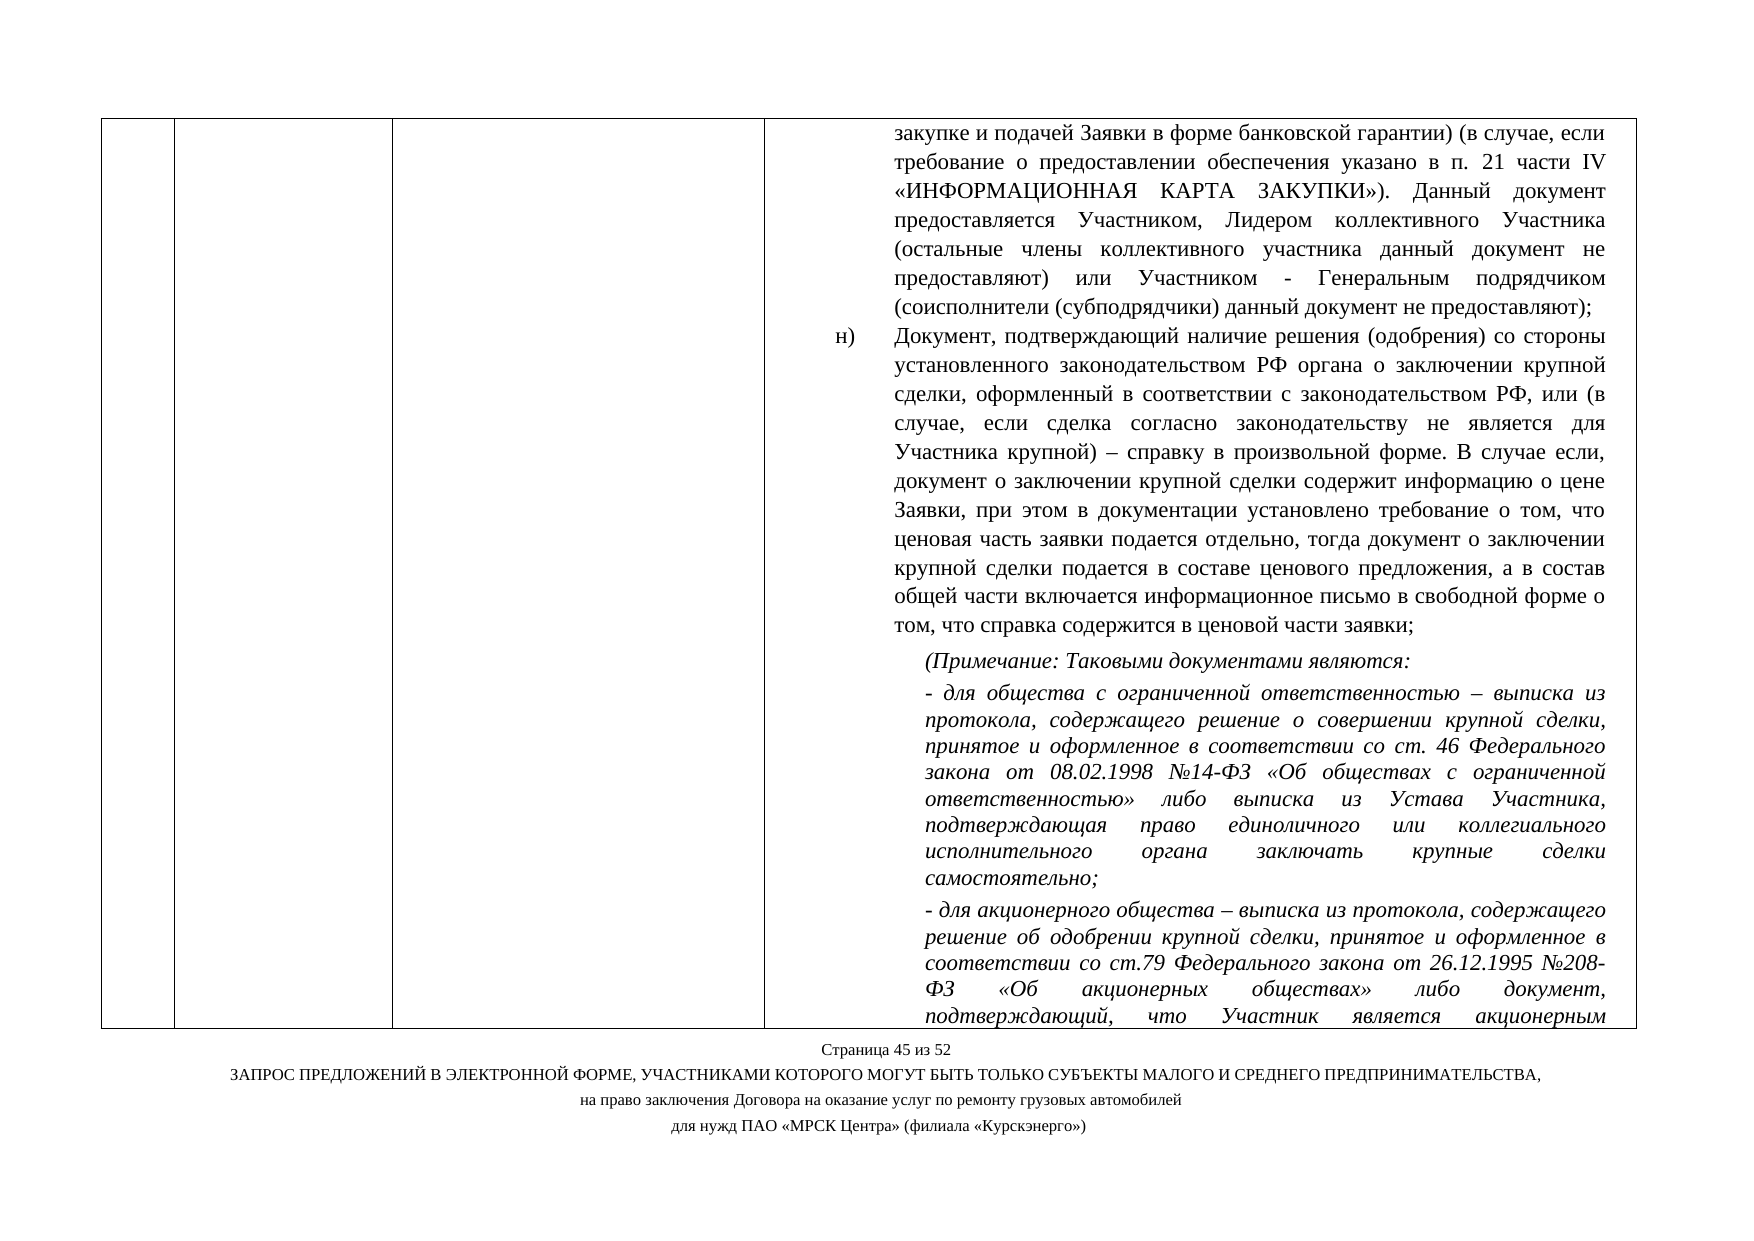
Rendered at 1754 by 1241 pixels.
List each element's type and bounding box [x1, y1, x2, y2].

table_cell [175, 119, 392, 1028]
table_cell [102, 119, 174, 1028]
table_cell [765, 119, 1636, 1028]
table_cell [393, 119, 764, 1028]
